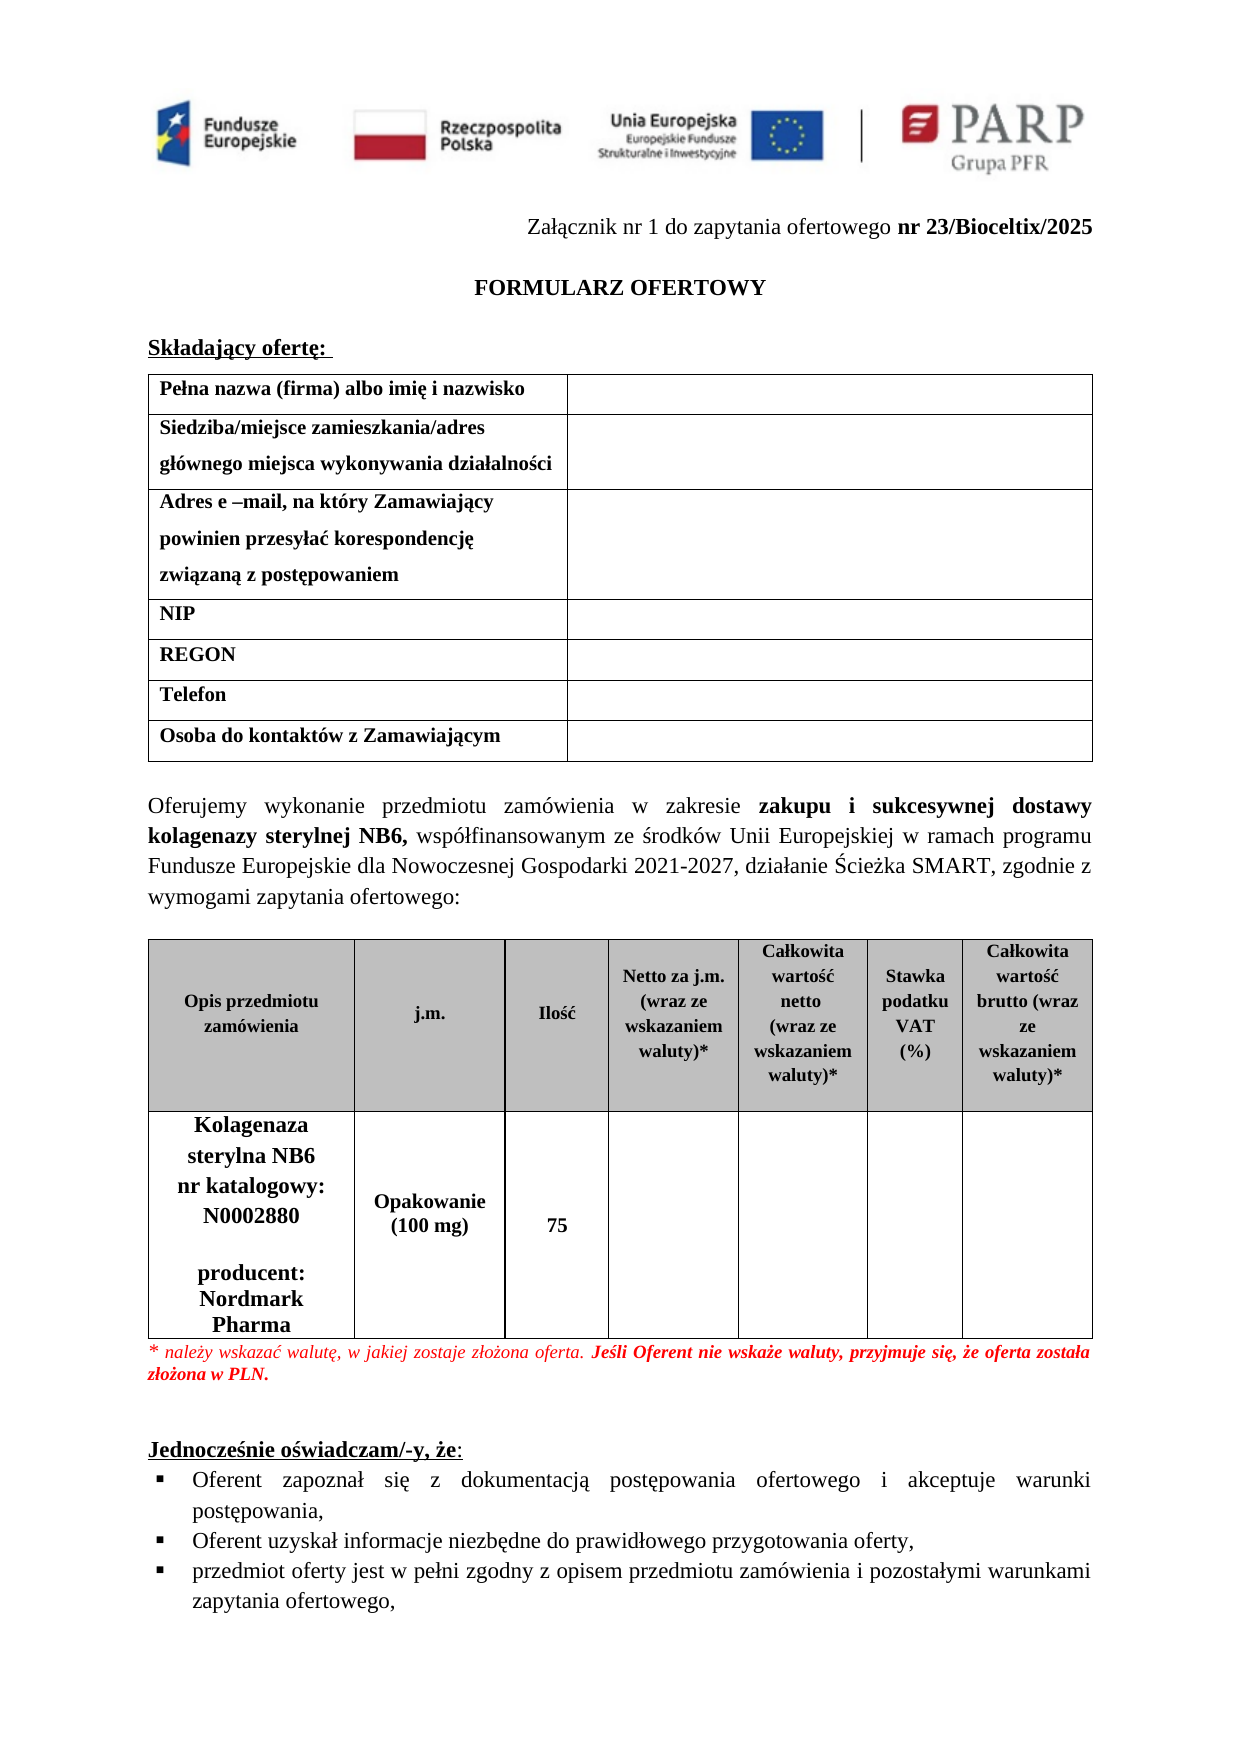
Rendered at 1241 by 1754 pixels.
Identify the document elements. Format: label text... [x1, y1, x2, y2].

table_cell [568, 640, 1092, 680]
picture [147, 88, 1093, 186]
table_cell Kolagenaza sterylna NB6 nr katalogowy: N0002880 producent: Nordmark Pharma [149, 1112, 354, 1338]
table_header Opis przedmiotu zamówienia [149, 940, 354, 1111]
text Składający ofertę: [148, 334, 1093, 361]
table_header Całkowita wartość netto (wraz ze wskazaniem waluty)* [739, 940, 867, 1111]
list przedmiot oferty jest w pełni zgodny z opisem przedmiotu zamówienia i pozostałymi warunkami zapytania ofertowego, [154, 1557, 1093, 1614]
text Oferujemy wykonanie przedmiotu zamówienia w zakresie zakupu i sukcesywnej dostawy kolagenazy sterylnej NB6, współfinansowanym ze środków Unii Europejskiej w ramach programu Fundusze Europejskie dla Nowoczesnej Gospodarki 2021-2027, działanie Ścieżka SMART, zgodnie z wymogami zapytania ofertowego: [148, 792, 1093, 909]
table_cell [568, 490, 1092, 599]
table_cell REGON [149, 640, 567, 680]
table_header [568, 375, 1092, 414]
text Załącznik nr 1 do zapytania ofertowego nr 23/Bioceltix/2025 [148, 213, 1093, 240]
table_cell [568, 681, 1092, 720]
table_cell Osoba do kontaktów z Zamawiającym [149, 721, 567, 761]
list Oferent uzyskał informacje niezbędne do prawidłowego przygotowania oferty, [154, 1527, 1093, 1553]
table_cell [963, 1112, 1092, 1338]
table_cell [568, 600, 1092, 639]
text * należy wskazać walutę, w jakiej zostaje złożona oferta. Jeśli Oferent nie wskaże waluty, przyjmuje się, że oferta została złożona w PLN. [148, 1339, 1093, 1384]
table_cell [868, 1112, 962, 1338]
list Oferent zapoznał się z dokumentacją postępowania ofertowego i akceptuje warunki postępowania, [154, 1466, 1093, 1523]
table_cell [568, 415, 1092, 488]
table_cell [609, 1112, 738, 1338]
table_cell Siedziba/miejsce zamieszkania/adres głównego miejsca wykonywania działalności [149, 415, 567, 488]
text FORMULARZ OFERTOWY [148, 274, 1093, 300]
table_cell Telefon [149, 681, 567, 720]
table_header Całkowita wartość brutto (wraz ze wskazaniem waluty)* [963, 940, 1092, 1111]
text Jednocześnie oświadczam/-y, że: [148, 1436, 1093, 1463]
table_cell NIP [149, 600, 567, 639]
table_cell Adres e –mail, na który Zamawiający powinien przesyłać korespondencję związaną z postępowaniem [149, 490, 567, 599]
table_header j.m. [355, 940, 504, 1111]
table_cell [568, 721, 1092, 761]
table_header Pełna nazwa (firma) albo imię i nazwisko [149, 375, 567, 414]
table_header Stawka podatku VAT (%) [868, 940, 962, 1111]
table_cell 75 [506, 1112, 608, 1338]
table_header Ilość [506, 940, 608, 1111]
table_cell Opakowanie (100 mg) [355, 1112, 504, 1338]
table_header Netto za j.m. (wraz ze wskazaniem waluty)* [609, 940, 738, 1111]
table_cell [739, 1112, 867, 1338]
